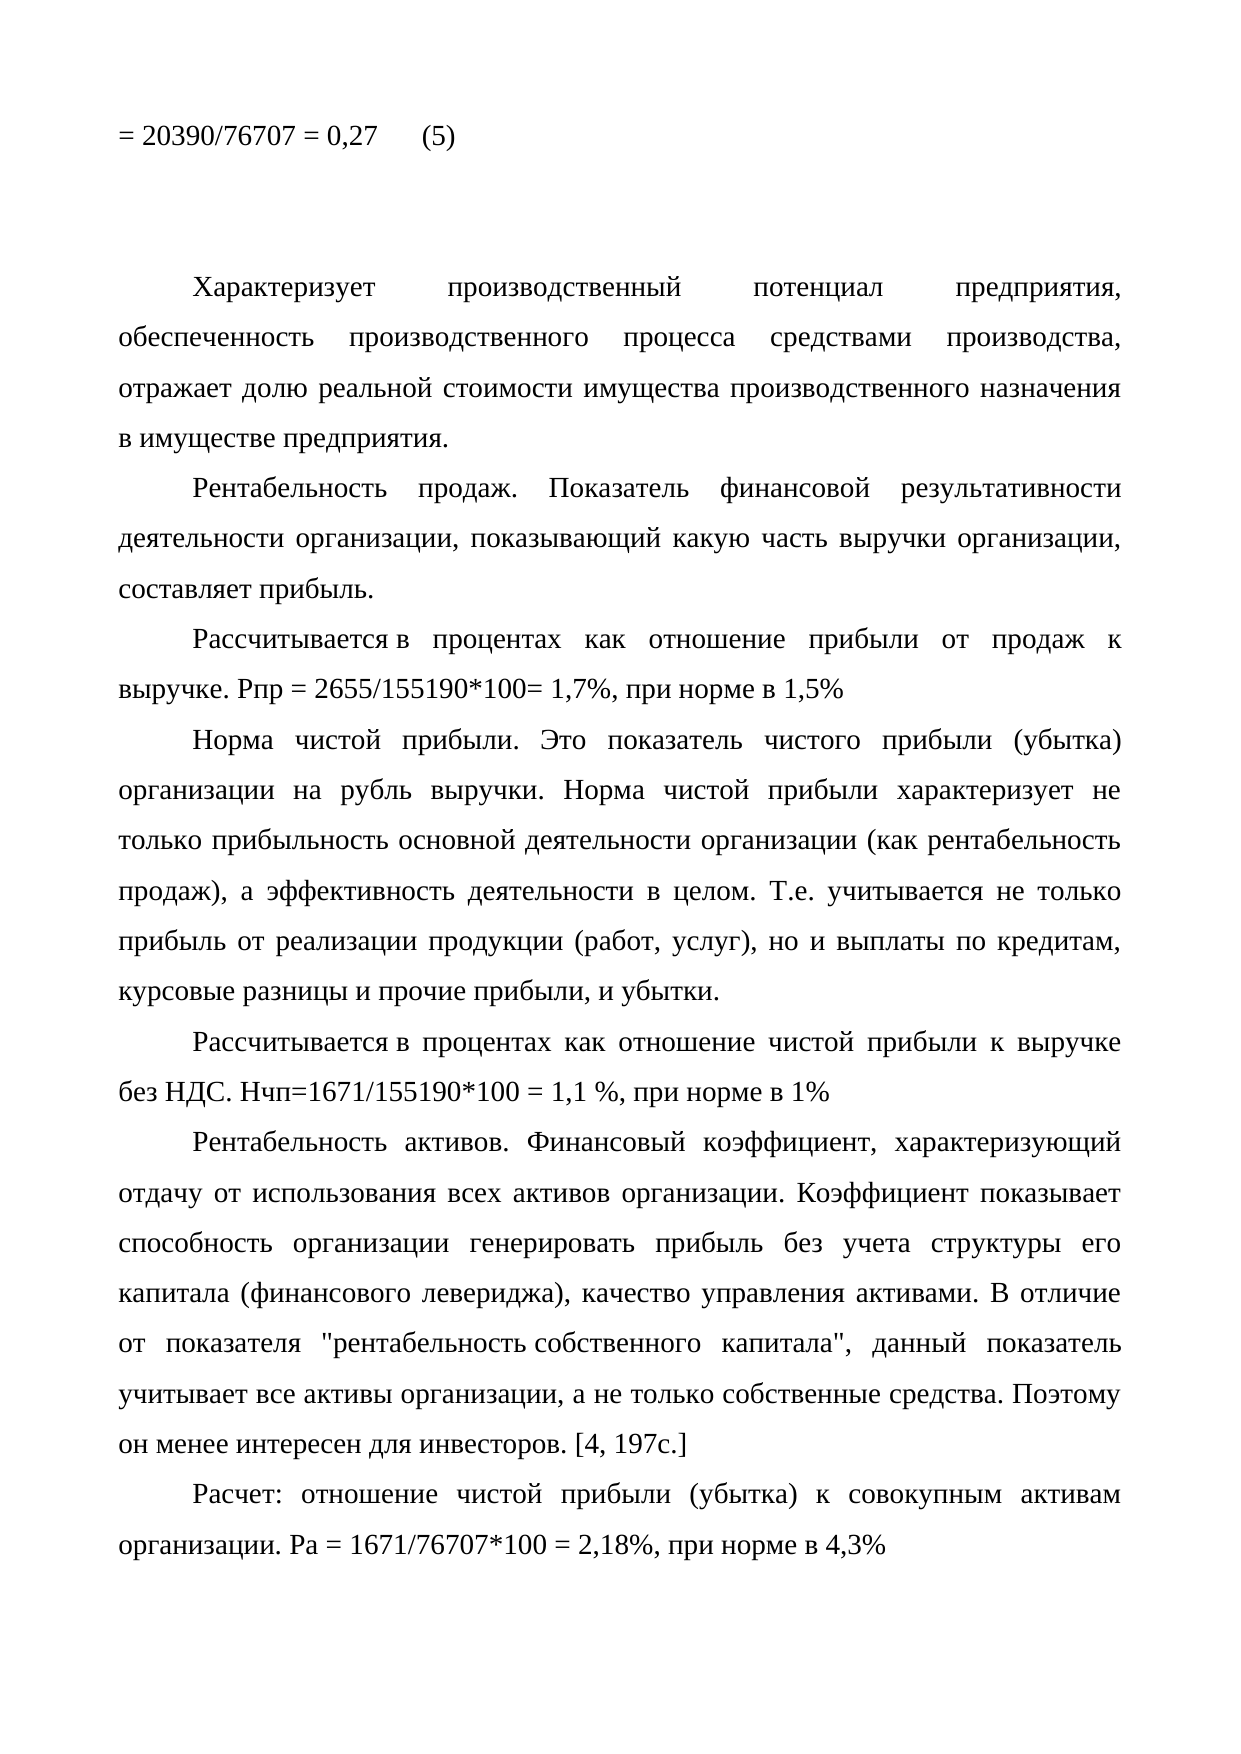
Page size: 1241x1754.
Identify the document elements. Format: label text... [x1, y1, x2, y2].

text = 20390/76707 = 0,27 (5) [118, 118, 1122, 152]
text Рентабельность активов. Финансовый коэффициент, характеризующий отдачу от использования всех активов организации. Коэффициент показывает способность организации генерировать прибыль без учета структуры его капитала (финансового левериджа), качество управления активами. В отличие от показателя "рентабельность собственного капитала", данный показатель учитывает все активы организации, а не только собственные средства. Поэтому он менее интересен для инвесторов. [4, 197с.] [118, 1124, 1122, 1460]
text Характеризует производственный потенциал предприятия, обеспеченность производственного процесса средствами производства, отражает долю реальной стоимости имущества производственного назначения в имуществе предприятия. [118, 269, 1122, 453]
text Рассчитывается в процентах как отношение прибыли от продаж к выручке. Рпр = 2655/155190*100= 1,7%, при норме в 1,5% [118, 621, 1122, 705]
text Рассчитывается в процентах как отношение чистой прибыли к выручке без НДС. Нчп=1671/155190*100 = 1,1 %, при норме в 1% [118, 1024, 1122, 1108]
text Расчет: отношение чистой прибыли (убытка) к совокупным активам организации. Ра = 1671/76707*100 = 2,18%, при норме в 4,3% [118, 1477, 1122, 1560]
text Норма чистой прибыли. Это показатель чистого прибыли (убытка) организации на рубль выручки. Норма чистой прибыли характеризует не только прибыльность основной деятельности организации (как рентабельность продаж), а эффективность деятельности в целом. Т.е. учитывается не только прибыль от реализации продукции (работ, услуг), но и выплаты по кредитам, курсовые разницы и прочие прибыли, и убытки. [118, 722, 1122, 1007]
text Рентабельность продаж. Показатель финансовой результативности деятельности организации, показывающий какую часть выручки организации, составляет прибыль. [118, 470, 1122, 604]
